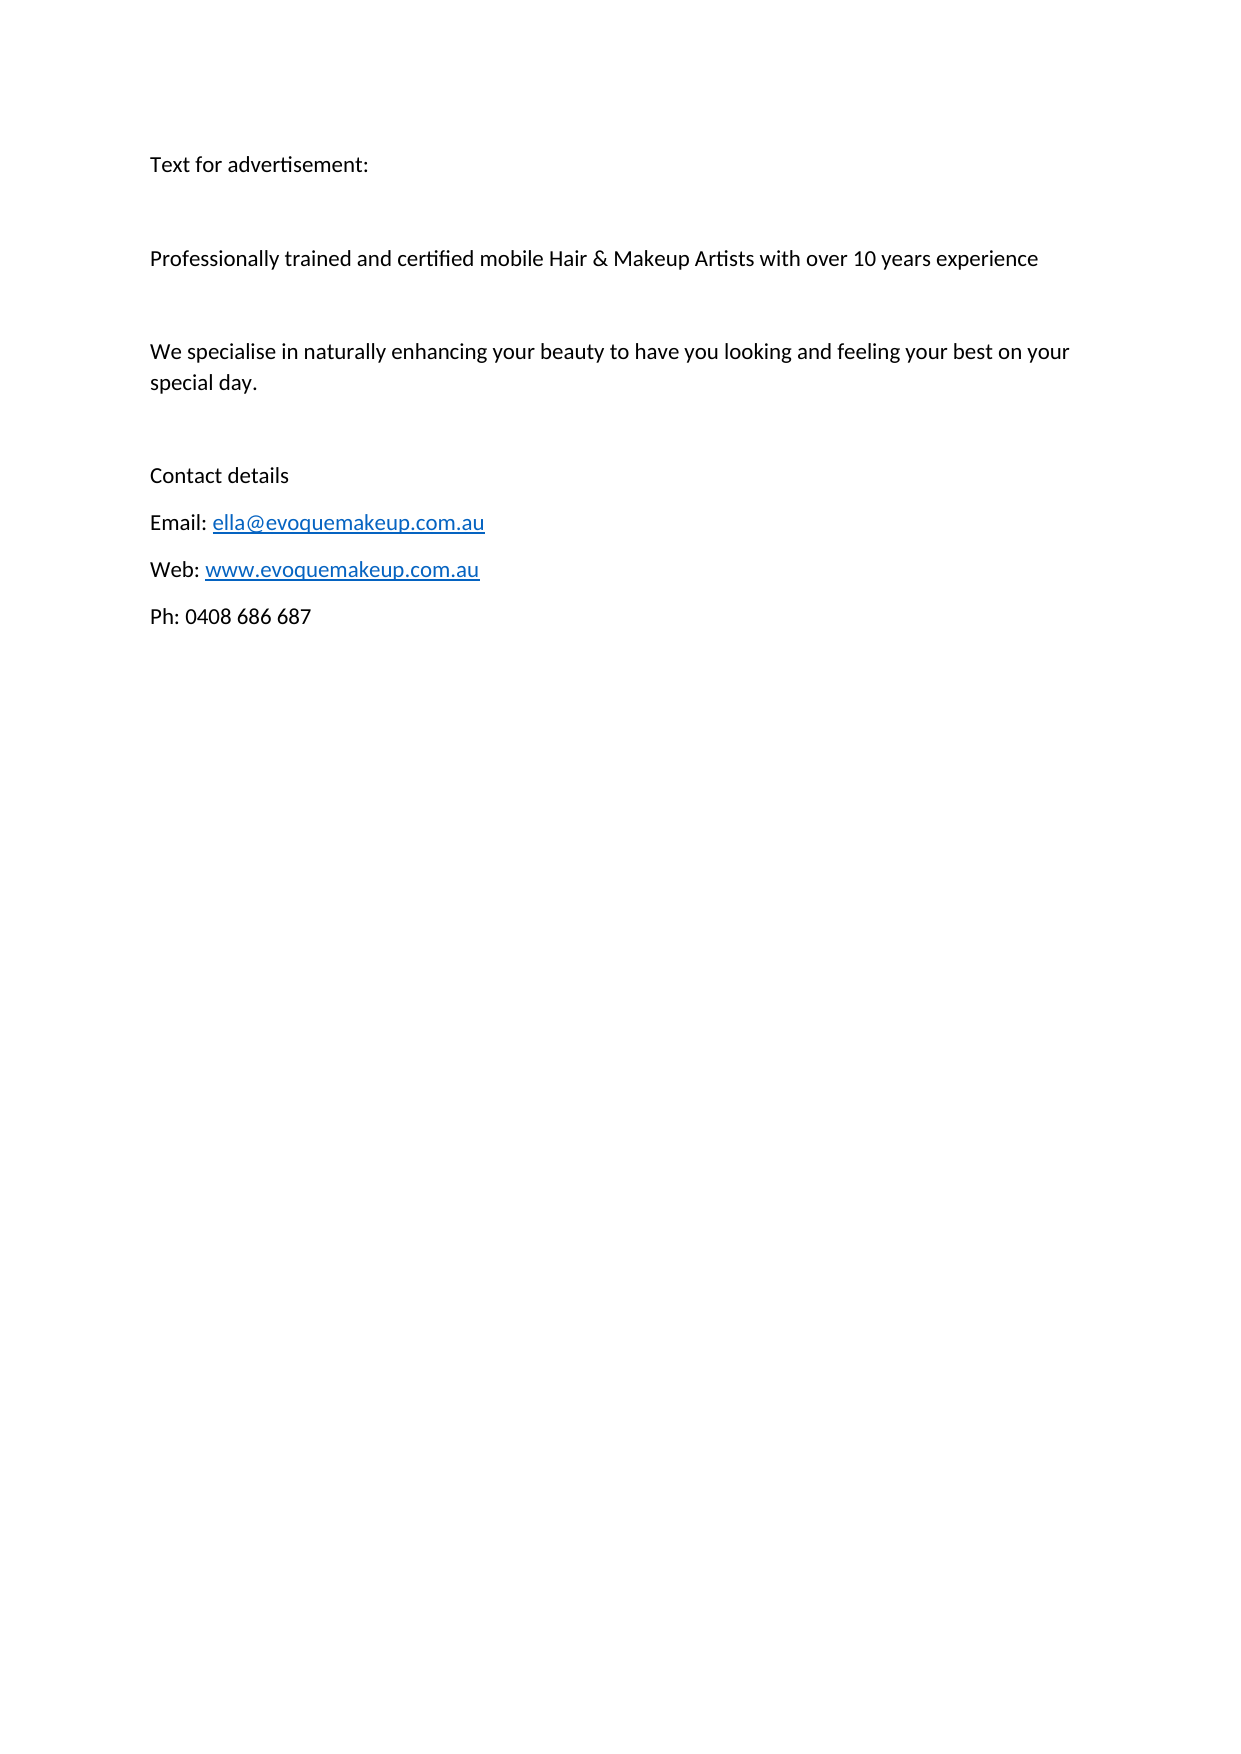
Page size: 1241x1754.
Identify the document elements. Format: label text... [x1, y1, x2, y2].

text We specialise in naturally enhancing your beauty to have you looking and feeling your best on your special day. [150, 337, 1090, 396]
text Contact details [150, 461, 1090, 489]
text Email: ella@evoquemakeup.com.au [150, 508, 1090, 536]
text Text for advertisement: [150, 150, 1090, 178]
text Web: www.evoquemakeup.com.au [150, 555, 1090, 583]
text Professionally trained and certified mobile Hair & Makeup Artists with over 10 years experience [150, 244, 1090, 272]
text Ph: 0408 686 687 [150, 602, 1090, 630]
